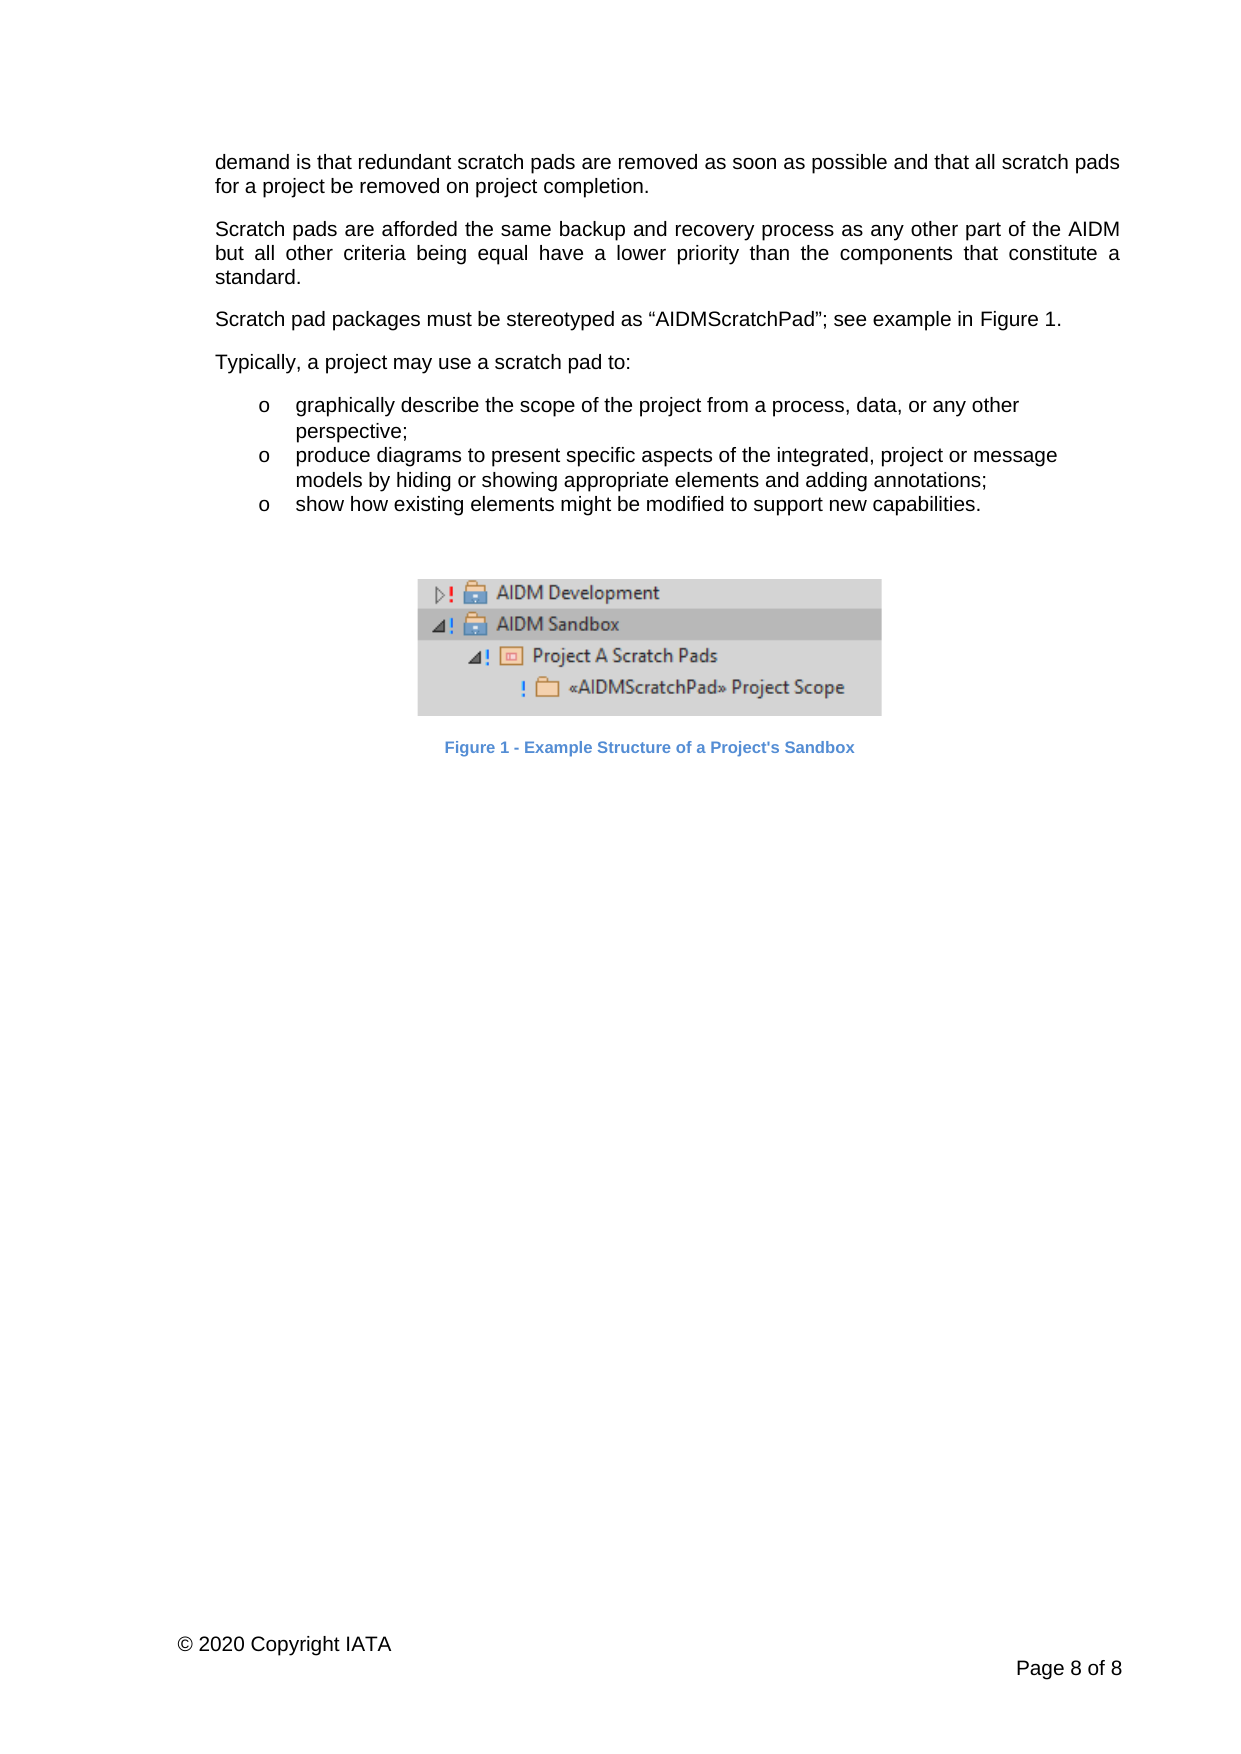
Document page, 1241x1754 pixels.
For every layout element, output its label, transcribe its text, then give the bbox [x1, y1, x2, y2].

list show how existing elements might be modified to support new capabilities. [258, 492, 1122, 518]
text Scratch pad packages must be stereotyped as “AIDMScratchPad”; see example in Figure 1. [215, 307, 1122, 331]
text Scratch pads are afforded the same backup and recovery process as any other part of the AIDM but all other criteria being equal have a lower priority than the components that constitute a standard. [215, 217, 1122, 288]
text Typically, a project may use a scratch pad to: [215, 350, 1122, 374]
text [215, 150, 1122, 198]
picture [417, 579, 882, 716]
list graphically describe the scope of the project from a process, data, or any other perspective; [258, 393, 1122, 442]
list produce diagrams to present specific aspects of the integrated, project or message models by hiding or showing appropriate elements and adding annotations; [258, 442, 1122, 492]
